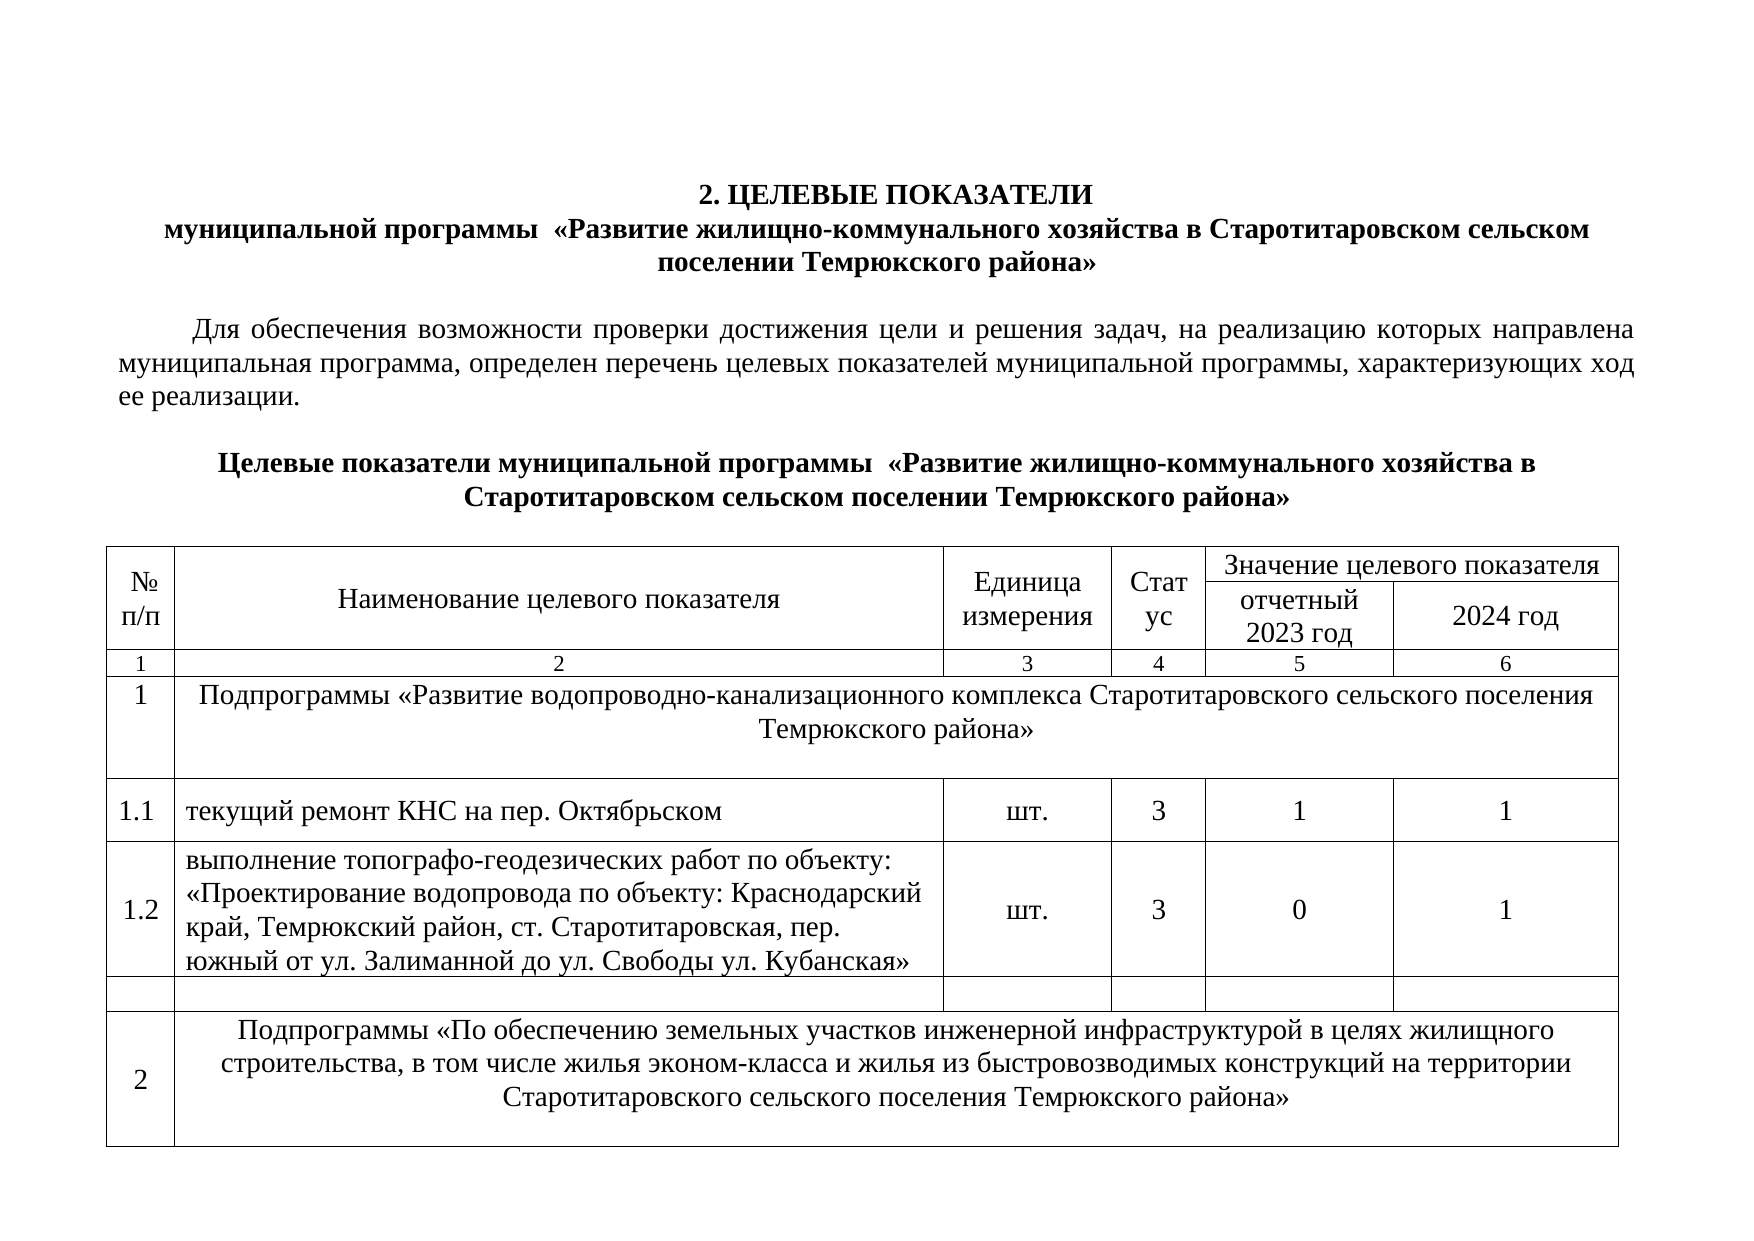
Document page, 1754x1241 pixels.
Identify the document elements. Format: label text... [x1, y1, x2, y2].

table_cell 1.2 [107, 842, 174, 976]
text Целевые показатели муниципальной программы «Развитие жилищно-коммунального хозяйства в Старотитаровском сельском поселении Темрюкского района» [118, 446, 1636, 513]
table_cell [1394, 977, 1618, 1011]
table_cell Подпрограммы «Развитие водопроводно-канализационного комплекса Старотитаровского сельского поселения Темрюкского района» [175, 677, 1618, 778]
table_cell [107, 977, 174, 1011]
table_cell 1 [1394, 842, 1618, 976]
table_header Наименование целевого показателя [175, 547, 943, 649]
table_cell Подпрограммы «По обеспечению земельных участков инженерной инфраструктурой в целях жилищного строительства, в том числе жилья эконом-класса и жилья из быстровозводимых конструкций на территории Старотитаровского сельского поселения Темрюкского района» [175, 1012, 1618, 1146]
text муниципальной программы «Развитие жилищно-коммунального хозяйства в Старотитаровском сельском поселении Темрюкского района» [118, 211, 1636, 278]
table_header № п/п [107, 547, 174, 649]
table_header Единица измерения [944, 547, 1111, 649]
table_cell шт. [944, 779, 1111, 841]
table_cell текущий ремонт КНС на пер. Октябрьском [175, 779, 943, 841]
table_cell 5 [1206, 650, 1393, 676]
list 2. ЦЕЛЕВЫЕ ПОКАЗАТЕЛИ [156, 177, 1636, 211]
table_cell 3 [944, 650, 1111, 676]
table_cell 1 [1206, 779, 1393, 841]
table_header Статус [1112, 547, 1205, 649]
table_cell [175, 977, 943, 1011]
table_cell 1 [1394, 779, 1618, 841]
table_cell [1112, 977, 1205, 1011]
table_cell [1206, 977, 1393, 1011]
table_cell выполнение топографо-геодезических работ по объекту: «Проектирование водопровода по объекту: Краснодарский край, Темрюкский район, ст. Старотитаровская, пер. южный от ул. Залиманной до ул. Свободы ул. Кубанская» [175, 842, 943, 976]
table_cell 1 [107, 650, 174, 676]
table_cell 2 [107, 1012, 174, 1146]
table_cell 1.1 [107, 779, 174, 841]
table_cell 1 [107, 677, 174, 778]
text Для обеспечения возможности проверки достижения цели и решения задач, на реализацию которых направлена муниципальная программа, определен перечень целевых показателей муниципальной программы, характеризующих ход ее реализации. [118, 311, 1636, 412]
table_cell [944, 977, 1111, 1011]
table_cell 0 [1206, 842, 1393, 976]
table_cell 4 [1112, 650, 1205, 676]
table_header Значение целевого показателя [1206, 547, 1618, 581]
table_cell 6 [1394, 650, 1618, 676]
table_cell 2024 год [1394, 582, 1618, 649]
table_cell шт. [944, 842, 1111, 976]
table_cell 2 [175, 650, 943, 676]
table_cell 3 [1112, 842, 1205, 976]
table_cell отчетный 2023 год [1206, 582, 1393, 649]
table_cell 3 [1112, 779, 1205, 841]
